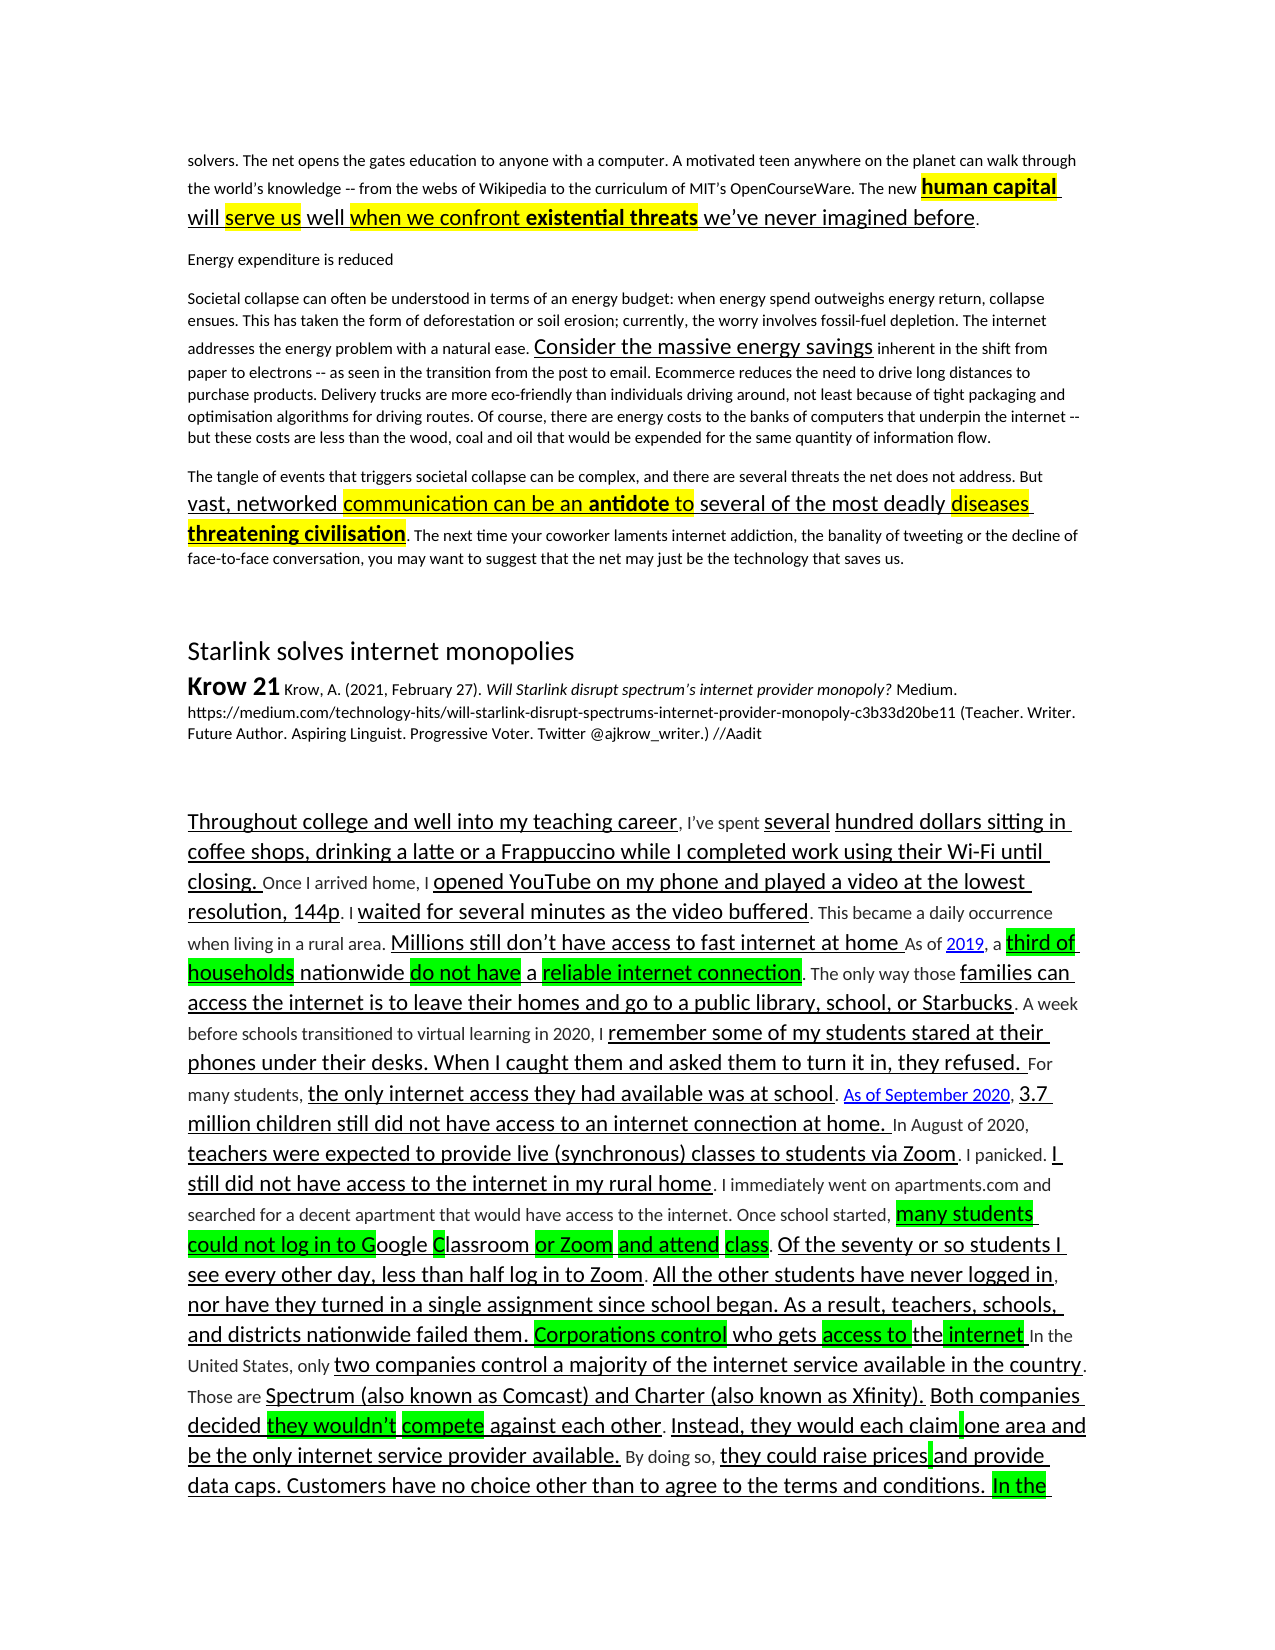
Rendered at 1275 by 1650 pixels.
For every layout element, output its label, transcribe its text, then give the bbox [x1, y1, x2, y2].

text Energy expenditure is reduced [187, 249, 1087, 270]
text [187, 807, 1087, 1499]
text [187, 150, 1087, 231]
text The tangle of events that triggers societal collapse can be complex, and there are several threats the net does not address. But vast, networked communication can be an antidote to several of the most deadly diseases threatening civilisation. The next time your coworker laments internet addiction, the banality of tweeting or the decline of face-to-face conversation, you may want to suggest that the net may just be the technology that saves us. [187, 466, 1087, 569]
text Societal collapse can often be understood in terms of an energy budget: when energy spend outweighs energy return, collapse ensues. This has taken the form of deforestation or soil erosion; currently, the worry involves fossil-fuel depletion. The internet addresses the energy problem with a natural ease. Consider the massive energy savings inherent in the shift from paper to electrons -- as seen in the transition from the post to email. Ecommerce reduces the need to drive long distances to purchase products. Delivery trucks are more eco-friendly than individuals driving around, not least because of tight packaging and optimisation algorithms for driving routes. Of course, there are energy costs to the banks of computers that underpin the internet -- but these costs are less than the wood, coal and oil that would be expended for the same quantity of information flow. [187, 288, 1087, 448]
text Krow 21 Krow, A. (2021, February 27). Will Starlink disrupt spectrum’s internet provider monopoly? Medium. https://medium.com/technology-hits/will-starlink-disrupt-spectrums-internet-provider-monopoly-c3b33d20be11 (Teacher. Writer. Future Author. Aspiring Linguist. Progressive Voter. Twitter @ajkrow_writer.) //Aadit [187, 669, 1087, 743]
subtitle Starlink solves internet monopolies [187, 634, 1087, 667]
